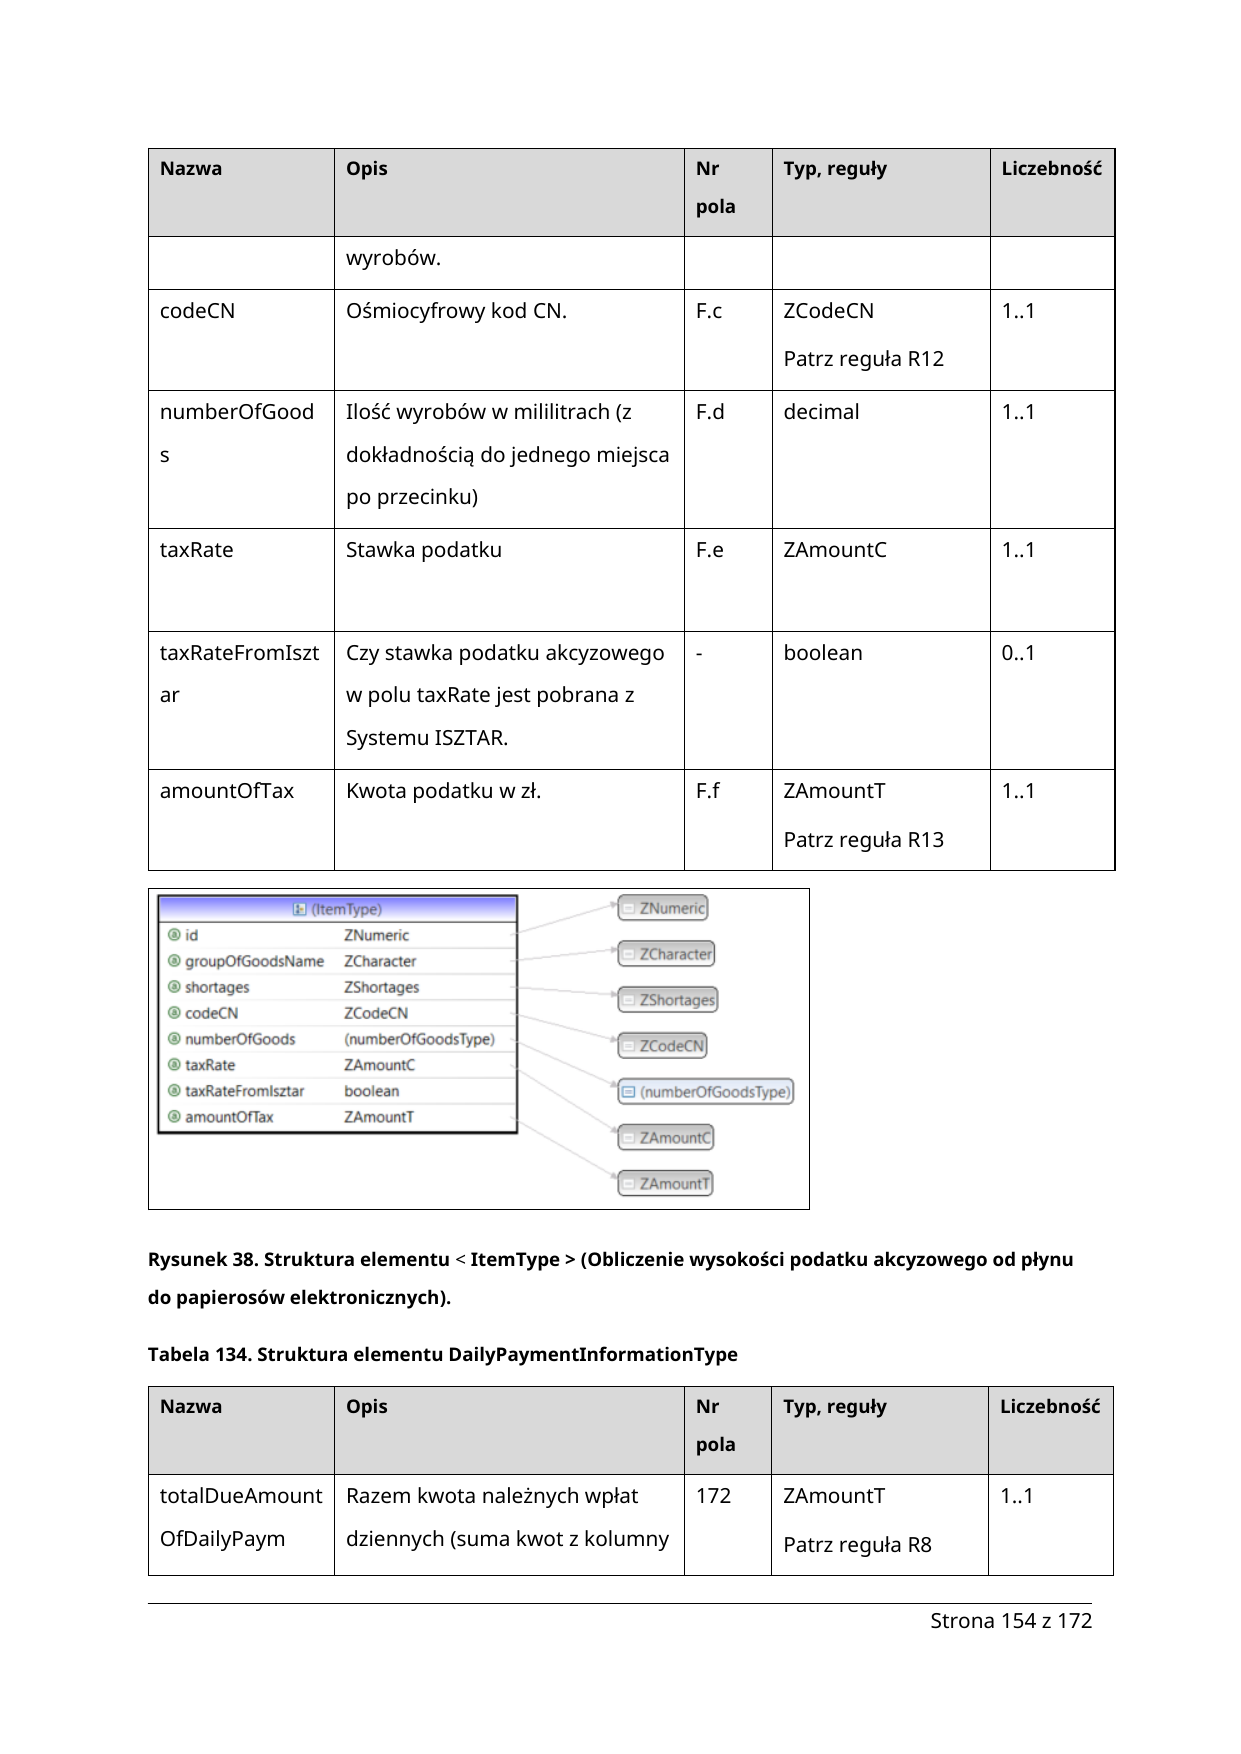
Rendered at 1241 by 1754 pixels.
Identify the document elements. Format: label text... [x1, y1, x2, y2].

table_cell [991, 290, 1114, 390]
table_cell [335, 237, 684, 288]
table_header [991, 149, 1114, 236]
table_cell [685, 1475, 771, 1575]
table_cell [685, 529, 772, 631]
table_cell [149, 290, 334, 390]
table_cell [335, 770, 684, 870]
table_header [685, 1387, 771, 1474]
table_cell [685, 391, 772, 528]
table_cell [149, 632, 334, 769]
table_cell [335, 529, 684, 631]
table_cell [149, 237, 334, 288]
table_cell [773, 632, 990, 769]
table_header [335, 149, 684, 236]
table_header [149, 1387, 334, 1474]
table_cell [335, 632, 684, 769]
picture [149, 889, 809, 1209]
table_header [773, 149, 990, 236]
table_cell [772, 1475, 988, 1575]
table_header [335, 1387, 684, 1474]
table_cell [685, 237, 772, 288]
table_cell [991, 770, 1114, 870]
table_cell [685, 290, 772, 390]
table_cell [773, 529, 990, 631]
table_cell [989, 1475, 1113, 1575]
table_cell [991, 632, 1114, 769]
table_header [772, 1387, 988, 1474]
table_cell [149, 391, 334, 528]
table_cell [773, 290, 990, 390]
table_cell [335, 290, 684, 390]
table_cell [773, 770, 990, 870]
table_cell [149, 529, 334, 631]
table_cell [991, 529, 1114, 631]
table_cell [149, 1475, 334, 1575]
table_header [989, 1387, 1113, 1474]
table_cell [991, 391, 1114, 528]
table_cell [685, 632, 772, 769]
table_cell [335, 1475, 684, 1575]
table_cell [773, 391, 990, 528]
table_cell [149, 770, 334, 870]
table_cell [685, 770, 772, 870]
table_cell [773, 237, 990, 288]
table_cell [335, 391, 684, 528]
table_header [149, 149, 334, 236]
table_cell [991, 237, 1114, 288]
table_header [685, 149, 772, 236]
